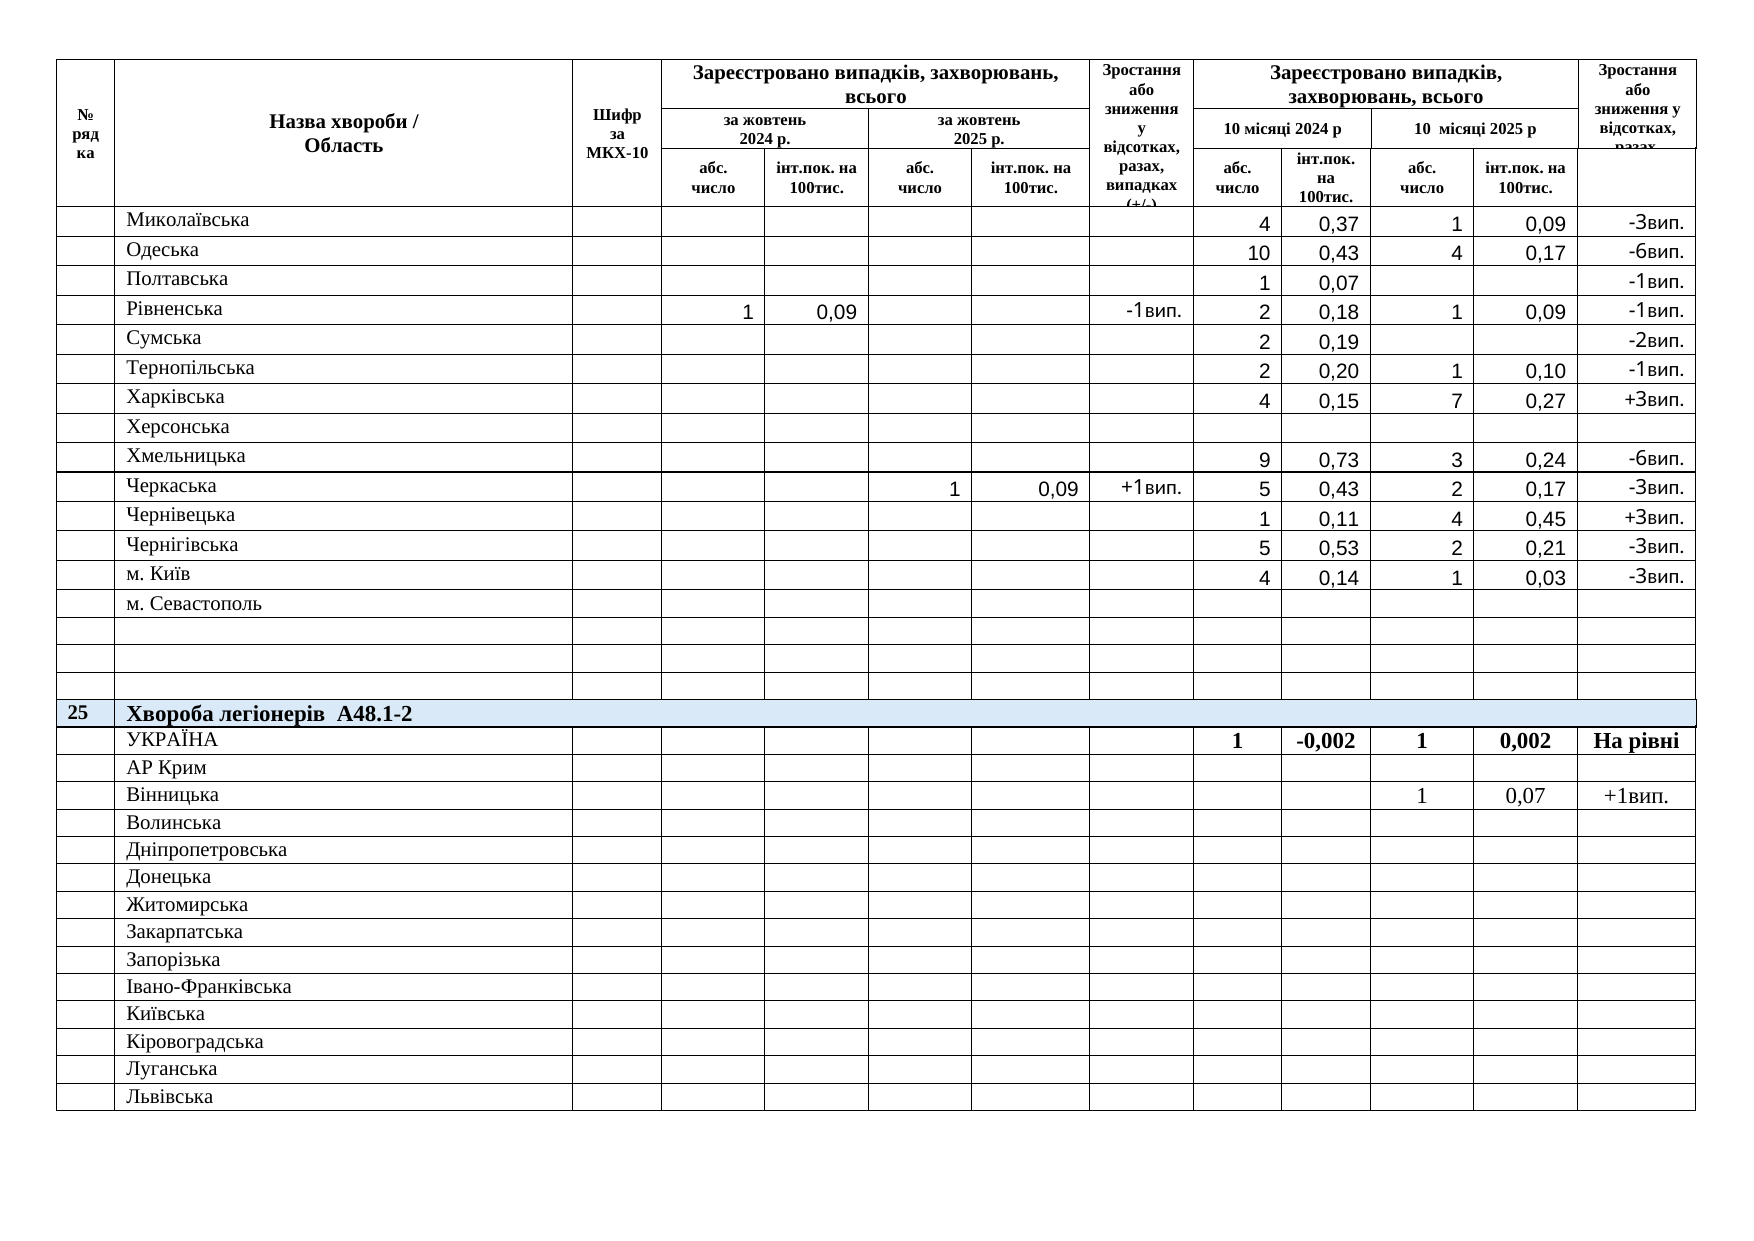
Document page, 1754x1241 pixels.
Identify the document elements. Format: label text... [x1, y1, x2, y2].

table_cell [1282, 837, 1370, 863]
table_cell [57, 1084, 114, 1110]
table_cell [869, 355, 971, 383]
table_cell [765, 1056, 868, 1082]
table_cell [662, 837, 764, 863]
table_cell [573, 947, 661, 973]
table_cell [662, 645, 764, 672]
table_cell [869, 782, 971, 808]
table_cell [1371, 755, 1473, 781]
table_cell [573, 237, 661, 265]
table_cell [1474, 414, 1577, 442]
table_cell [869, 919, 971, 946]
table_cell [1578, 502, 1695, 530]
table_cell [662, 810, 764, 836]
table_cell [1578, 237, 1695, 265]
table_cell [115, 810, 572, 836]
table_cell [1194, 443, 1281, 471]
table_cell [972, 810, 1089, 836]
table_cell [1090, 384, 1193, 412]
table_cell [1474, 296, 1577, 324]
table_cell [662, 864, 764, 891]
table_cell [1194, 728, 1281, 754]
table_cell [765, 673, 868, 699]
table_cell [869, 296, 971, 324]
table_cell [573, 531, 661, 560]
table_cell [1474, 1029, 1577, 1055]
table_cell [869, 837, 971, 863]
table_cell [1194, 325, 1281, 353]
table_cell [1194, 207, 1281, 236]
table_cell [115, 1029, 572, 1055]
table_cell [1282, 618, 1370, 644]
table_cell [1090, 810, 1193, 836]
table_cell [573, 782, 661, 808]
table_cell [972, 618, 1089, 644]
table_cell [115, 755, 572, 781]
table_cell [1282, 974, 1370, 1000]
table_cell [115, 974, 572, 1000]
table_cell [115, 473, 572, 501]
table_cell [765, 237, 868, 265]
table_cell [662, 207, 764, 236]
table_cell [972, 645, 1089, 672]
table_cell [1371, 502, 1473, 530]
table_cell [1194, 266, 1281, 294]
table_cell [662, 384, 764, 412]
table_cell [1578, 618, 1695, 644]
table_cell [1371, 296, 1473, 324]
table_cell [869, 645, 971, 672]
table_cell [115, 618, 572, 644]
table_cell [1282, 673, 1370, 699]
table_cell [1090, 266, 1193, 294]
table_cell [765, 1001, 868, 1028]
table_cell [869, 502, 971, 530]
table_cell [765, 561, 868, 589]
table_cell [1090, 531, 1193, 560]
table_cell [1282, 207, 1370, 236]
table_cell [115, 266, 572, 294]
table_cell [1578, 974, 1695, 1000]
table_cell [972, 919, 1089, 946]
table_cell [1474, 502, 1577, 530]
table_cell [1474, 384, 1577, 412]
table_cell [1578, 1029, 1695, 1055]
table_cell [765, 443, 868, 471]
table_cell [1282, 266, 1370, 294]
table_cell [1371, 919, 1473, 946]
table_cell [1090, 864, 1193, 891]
table_header Назва хвороби / Область [115, 60, 572, 206]
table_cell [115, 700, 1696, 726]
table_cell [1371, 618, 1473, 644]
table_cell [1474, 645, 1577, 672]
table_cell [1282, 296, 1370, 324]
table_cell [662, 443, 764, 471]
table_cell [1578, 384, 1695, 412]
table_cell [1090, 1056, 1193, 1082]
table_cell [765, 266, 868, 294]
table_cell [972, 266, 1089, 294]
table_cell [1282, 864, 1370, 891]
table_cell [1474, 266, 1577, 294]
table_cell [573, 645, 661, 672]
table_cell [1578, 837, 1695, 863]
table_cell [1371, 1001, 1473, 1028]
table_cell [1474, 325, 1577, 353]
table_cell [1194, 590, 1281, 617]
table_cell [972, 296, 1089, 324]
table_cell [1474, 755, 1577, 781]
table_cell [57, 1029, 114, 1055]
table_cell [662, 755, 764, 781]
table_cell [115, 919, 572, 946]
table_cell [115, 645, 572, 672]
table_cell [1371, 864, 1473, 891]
table_cell 10 місяці 2025 р [1372, 109, 1578, 148]
table_header Зростання або зниження у відсотках, разах, випадках (+/-) [1579, 60, 1696, 148]
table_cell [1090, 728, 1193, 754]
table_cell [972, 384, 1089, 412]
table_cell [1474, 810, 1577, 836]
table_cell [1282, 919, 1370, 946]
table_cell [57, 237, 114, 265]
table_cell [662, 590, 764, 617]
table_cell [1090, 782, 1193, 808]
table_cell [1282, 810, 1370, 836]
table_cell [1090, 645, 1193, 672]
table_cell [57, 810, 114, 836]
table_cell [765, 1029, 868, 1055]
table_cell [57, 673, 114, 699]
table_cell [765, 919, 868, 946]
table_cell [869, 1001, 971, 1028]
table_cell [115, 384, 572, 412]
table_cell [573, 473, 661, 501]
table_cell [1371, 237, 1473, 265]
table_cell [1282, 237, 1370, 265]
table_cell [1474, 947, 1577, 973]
table_cell абс. число [869, 149, 971, 206]
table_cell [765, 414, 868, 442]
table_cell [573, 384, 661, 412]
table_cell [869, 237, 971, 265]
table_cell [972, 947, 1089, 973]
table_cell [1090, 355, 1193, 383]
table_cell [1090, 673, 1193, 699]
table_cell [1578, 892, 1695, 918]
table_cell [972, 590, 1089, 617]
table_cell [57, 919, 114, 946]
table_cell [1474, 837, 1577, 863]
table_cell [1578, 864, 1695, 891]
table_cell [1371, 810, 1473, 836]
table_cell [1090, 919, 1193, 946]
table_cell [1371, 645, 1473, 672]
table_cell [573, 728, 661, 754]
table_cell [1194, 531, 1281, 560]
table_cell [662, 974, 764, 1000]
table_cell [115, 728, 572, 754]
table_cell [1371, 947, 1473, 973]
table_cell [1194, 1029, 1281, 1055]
table_cell [1578, 149, 1695, 206]
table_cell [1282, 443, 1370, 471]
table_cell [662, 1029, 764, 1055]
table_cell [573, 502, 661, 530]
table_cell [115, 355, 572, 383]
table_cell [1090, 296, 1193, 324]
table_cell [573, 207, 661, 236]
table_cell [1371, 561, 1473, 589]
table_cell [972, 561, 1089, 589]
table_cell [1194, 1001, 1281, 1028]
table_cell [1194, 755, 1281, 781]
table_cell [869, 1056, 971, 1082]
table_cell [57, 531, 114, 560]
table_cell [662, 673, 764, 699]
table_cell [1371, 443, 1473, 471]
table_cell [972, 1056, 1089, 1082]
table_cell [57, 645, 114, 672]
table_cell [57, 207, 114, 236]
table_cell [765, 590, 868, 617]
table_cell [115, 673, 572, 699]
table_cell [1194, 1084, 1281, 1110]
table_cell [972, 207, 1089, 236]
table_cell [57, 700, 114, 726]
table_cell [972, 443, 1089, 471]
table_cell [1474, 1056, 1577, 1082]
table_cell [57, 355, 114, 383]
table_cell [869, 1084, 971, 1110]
table_cell 10 місяці 2024 р [1194, 109, 1371, 148]
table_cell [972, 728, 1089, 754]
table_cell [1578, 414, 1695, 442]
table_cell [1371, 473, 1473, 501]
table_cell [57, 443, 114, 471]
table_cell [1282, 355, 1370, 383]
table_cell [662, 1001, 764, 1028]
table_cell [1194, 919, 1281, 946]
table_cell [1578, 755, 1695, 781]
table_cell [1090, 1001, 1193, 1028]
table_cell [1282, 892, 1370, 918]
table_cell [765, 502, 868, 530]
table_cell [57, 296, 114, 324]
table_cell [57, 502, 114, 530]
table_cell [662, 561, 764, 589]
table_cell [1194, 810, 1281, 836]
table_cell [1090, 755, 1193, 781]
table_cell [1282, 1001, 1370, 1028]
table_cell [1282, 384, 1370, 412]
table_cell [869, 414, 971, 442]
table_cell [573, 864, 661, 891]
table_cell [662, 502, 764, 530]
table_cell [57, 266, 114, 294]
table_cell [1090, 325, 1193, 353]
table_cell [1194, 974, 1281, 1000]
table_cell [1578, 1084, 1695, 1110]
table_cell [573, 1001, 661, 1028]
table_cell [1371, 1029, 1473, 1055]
table_cell за жовтень 2024 р. [662, 109, 868, 148]
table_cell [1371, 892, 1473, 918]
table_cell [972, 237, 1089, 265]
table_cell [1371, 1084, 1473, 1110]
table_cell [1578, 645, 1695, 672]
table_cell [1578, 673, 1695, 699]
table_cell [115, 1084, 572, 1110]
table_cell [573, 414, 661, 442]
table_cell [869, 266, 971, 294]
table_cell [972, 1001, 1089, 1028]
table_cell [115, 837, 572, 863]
table_header Зареєстровано випадків, захворювань, всього [662, 60, 1089, 108]
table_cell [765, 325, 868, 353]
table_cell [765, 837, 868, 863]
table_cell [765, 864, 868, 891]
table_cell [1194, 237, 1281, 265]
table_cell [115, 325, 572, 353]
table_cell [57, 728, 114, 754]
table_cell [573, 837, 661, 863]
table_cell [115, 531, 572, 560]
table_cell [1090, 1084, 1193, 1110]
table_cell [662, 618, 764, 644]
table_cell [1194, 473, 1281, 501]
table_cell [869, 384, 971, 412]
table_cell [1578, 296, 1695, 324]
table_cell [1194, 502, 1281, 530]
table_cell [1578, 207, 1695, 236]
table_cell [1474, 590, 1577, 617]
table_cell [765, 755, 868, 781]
table_header № рядка [57, 60, 114, 206]
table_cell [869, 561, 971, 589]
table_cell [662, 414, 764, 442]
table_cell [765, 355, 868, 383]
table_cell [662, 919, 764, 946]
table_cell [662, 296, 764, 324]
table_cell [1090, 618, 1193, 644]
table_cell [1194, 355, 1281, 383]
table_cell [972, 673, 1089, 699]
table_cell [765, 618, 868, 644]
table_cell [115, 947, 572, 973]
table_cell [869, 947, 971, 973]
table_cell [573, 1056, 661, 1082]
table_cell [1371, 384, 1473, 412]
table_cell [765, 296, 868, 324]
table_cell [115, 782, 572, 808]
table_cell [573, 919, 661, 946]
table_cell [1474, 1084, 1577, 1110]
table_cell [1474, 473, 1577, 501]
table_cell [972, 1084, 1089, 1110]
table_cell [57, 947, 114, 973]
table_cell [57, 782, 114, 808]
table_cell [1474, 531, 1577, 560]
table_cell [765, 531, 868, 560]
table_cell за жовтень 2025 р. [869, 109, 1089, 148]
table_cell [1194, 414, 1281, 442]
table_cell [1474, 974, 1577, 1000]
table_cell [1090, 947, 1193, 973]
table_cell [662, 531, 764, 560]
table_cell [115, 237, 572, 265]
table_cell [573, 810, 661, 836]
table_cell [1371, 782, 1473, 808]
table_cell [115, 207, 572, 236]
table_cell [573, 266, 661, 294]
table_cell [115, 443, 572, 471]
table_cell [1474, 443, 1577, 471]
table_cell інт.пок. на 100тис. [1282, 149, 1370, 206]
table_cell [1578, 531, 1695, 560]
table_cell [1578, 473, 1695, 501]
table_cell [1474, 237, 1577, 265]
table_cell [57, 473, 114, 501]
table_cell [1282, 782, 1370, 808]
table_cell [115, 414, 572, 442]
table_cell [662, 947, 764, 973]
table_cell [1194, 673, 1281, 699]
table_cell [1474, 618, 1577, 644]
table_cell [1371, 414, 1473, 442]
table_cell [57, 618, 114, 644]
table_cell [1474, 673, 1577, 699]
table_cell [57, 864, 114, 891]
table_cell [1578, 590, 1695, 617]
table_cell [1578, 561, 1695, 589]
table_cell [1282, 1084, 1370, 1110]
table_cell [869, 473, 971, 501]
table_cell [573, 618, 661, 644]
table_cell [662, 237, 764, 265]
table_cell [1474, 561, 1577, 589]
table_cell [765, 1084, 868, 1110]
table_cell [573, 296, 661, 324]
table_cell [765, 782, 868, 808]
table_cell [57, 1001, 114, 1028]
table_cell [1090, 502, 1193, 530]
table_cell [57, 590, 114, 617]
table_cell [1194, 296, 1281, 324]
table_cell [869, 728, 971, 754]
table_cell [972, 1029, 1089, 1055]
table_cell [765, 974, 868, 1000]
table_header Шифр за МКХ-10 [573, 60, 661, 206]
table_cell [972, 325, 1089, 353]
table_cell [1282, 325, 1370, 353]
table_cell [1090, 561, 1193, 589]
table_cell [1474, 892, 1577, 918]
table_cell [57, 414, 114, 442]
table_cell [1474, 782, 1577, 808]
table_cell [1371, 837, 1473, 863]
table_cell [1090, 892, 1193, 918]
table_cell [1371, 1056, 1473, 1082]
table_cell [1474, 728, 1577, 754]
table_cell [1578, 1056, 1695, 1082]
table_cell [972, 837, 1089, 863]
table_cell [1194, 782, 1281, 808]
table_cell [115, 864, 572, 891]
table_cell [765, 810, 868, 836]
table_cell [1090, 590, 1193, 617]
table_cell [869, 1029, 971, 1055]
table_header Зростання або зниження у відсотках, разах, випадках (+/-) [1090, 60, 1193, 206]
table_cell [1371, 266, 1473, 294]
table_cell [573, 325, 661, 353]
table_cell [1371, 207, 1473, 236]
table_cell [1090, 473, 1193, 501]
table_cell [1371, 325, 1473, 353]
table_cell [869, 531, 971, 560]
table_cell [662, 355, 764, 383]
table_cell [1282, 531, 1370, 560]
table_cell абс. число [1194, 149, 1281, 206]
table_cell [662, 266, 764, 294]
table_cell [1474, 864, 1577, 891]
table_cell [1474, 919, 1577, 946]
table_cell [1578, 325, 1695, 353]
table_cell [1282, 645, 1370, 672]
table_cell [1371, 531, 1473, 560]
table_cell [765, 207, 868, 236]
table_cell інт.пок. на 100тис. [972, 149, 1089, 206]
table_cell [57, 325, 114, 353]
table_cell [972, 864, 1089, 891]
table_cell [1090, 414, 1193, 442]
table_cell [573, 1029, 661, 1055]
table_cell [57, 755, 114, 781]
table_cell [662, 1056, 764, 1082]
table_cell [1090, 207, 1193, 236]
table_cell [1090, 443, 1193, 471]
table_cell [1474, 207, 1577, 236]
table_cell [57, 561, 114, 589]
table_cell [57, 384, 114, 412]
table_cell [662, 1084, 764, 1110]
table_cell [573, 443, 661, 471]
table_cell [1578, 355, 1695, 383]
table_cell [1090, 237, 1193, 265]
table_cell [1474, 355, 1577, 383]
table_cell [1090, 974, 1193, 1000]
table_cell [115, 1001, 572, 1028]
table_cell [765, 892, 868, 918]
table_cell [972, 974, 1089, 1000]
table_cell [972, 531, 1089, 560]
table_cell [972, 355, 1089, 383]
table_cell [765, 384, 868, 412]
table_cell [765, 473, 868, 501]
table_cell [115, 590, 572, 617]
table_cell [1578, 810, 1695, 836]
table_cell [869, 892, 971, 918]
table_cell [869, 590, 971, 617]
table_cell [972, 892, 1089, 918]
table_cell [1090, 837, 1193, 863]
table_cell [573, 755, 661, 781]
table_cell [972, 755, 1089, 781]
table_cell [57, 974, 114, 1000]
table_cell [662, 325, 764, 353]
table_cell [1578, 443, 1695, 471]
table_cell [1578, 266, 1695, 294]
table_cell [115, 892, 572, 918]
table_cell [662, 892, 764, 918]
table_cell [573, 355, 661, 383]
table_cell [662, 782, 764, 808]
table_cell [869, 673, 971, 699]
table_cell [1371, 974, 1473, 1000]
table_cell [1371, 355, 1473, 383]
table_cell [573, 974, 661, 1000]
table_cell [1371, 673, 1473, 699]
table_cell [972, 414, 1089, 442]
table_cell інт.пок. на 100тис. [1474, 149, 1577, 206]
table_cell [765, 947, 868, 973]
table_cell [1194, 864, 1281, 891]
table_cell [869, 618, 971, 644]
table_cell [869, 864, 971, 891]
table_cell інт.пок. на 100тис. [765, 149, 868, 206]
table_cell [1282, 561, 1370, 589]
table_cell абс. число [1371, 149, 1473, 206]
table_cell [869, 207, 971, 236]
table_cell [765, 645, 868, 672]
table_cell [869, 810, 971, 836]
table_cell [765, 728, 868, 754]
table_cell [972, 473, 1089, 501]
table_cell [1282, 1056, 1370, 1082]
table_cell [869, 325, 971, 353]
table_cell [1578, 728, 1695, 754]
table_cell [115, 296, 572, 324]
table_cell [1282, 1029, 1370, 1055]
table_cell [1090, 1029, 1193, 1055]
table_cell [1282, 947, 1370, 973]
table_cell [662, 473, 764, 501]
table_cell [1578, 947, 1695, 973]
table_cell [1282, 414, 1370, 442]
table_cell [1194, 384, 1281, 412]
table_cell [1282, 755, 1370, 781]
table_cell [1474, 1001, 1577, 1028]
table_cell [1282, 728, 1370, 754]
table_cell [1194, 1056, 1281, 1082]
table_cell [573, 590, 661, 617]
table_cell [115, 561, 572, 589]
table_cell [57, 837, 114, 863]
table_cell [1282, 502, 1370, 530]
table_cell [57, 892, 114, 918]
table_cell абс. число [662, 149, 764, 206]
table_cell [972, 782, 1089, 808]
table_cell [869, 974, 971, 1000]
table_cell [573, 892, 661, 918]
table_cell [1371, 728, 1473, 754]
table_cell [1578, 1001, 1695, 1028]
table_header Зареєстровано випадків, захворювань, всього [1194, 60, 1578, 108]
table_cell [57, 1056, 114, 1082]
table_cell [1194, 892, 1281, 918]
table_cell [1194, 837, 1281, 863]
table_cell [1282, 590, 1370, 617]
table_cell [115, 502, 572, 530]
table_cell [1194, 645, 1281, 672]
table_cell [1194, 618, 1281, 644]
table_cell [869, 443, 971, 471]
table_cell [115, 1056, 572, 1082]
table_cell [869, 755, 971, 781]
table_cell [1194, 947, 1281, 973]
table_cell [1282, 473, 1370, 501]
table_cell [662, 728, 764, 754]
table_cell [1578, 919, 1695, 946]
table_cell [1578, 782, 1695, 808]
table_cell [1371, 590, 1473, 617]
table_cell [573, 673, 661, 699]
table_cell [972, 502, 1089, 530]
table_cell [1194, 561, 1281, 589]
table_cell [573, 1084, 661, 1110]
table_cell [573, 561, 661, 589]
